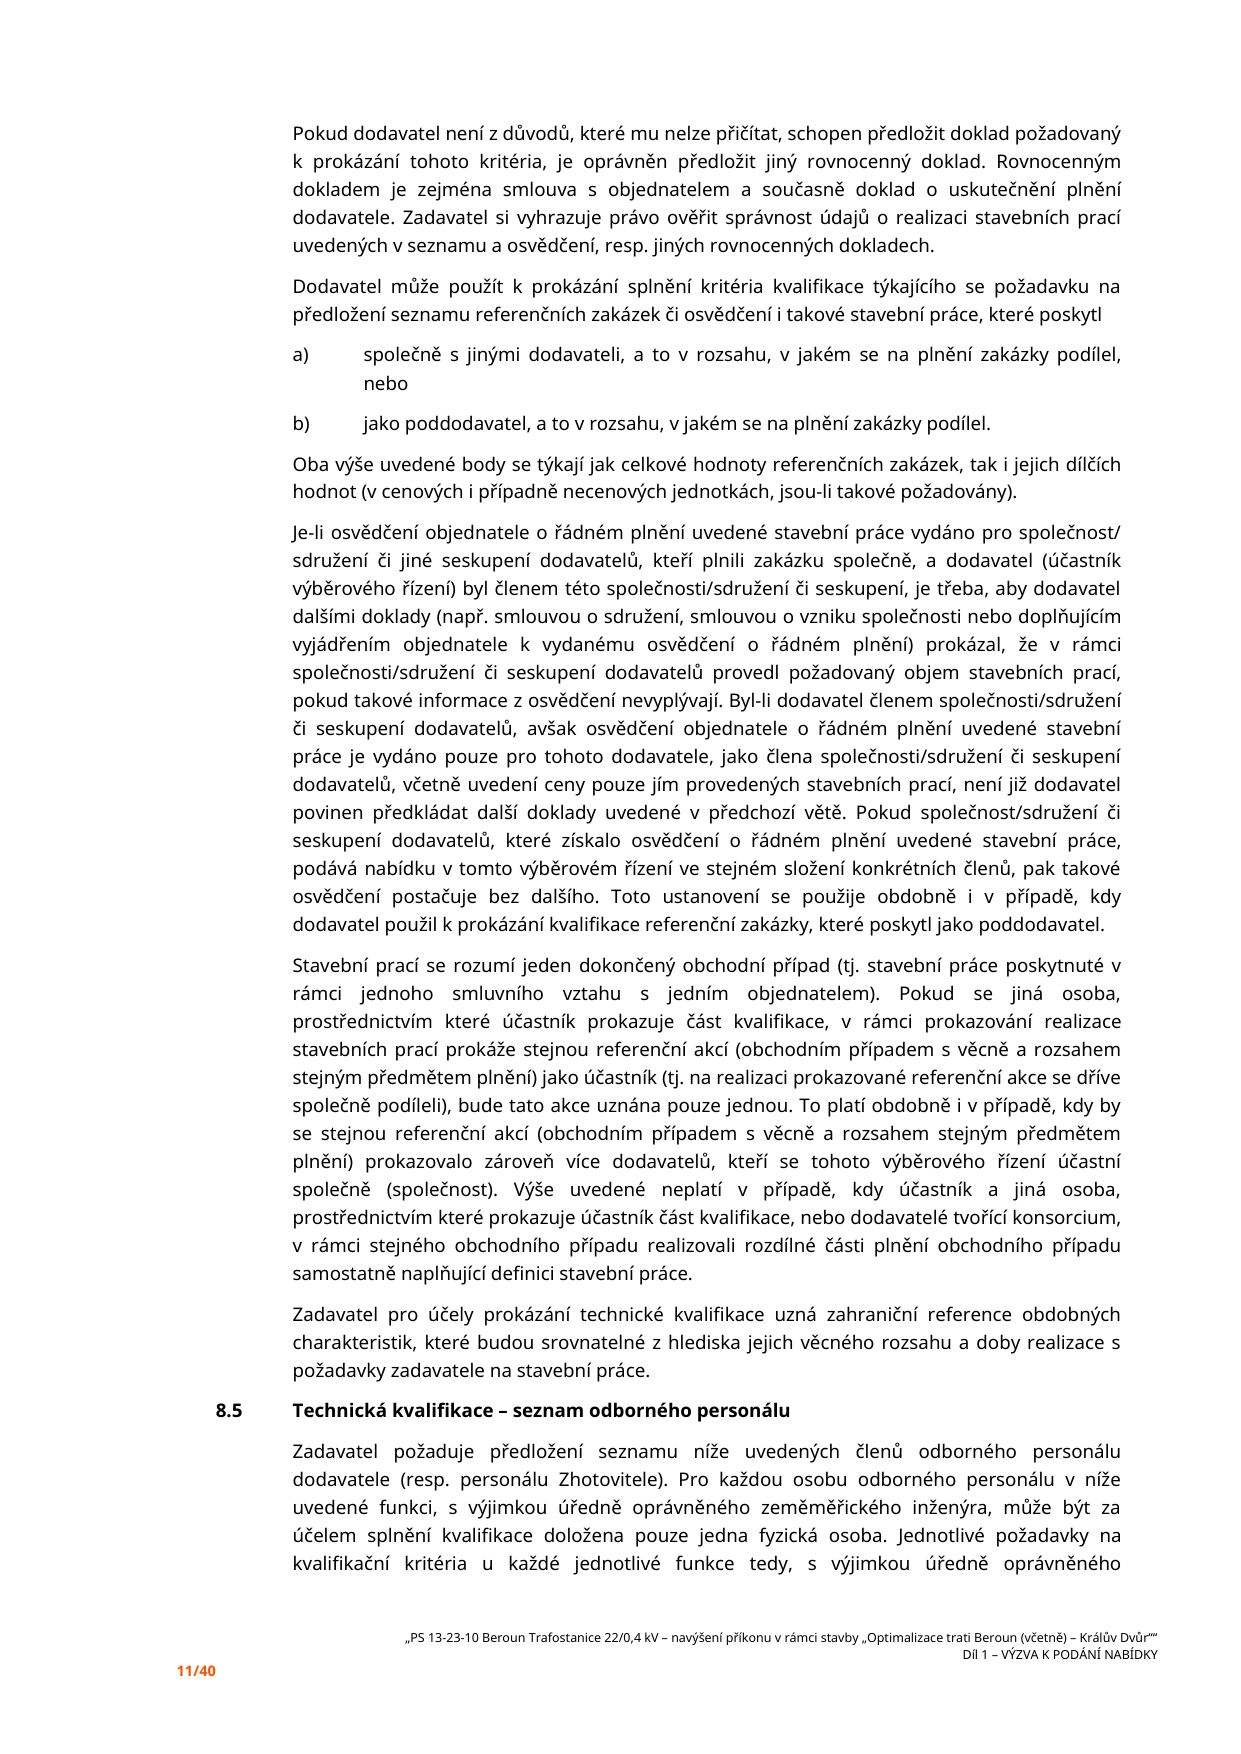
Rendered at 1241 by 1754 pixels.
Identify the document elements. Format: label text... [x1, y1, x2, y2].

text Technická kvalifikace – seznam odborného personálu [216, 1397, 1122, 1423]
text Zadavatel pro účely prokázání technické kvalifikace uzná zahraniční reference obdobných charakteristik, které budou srovnatelné z hlediska jejich věcného rozsahu a doby realizace s požadavky zadavatele na stavební práce. [292, 1301, 1122, 1382]
text Pokud dodavatel není z důvodů, které mu nelze přičítat, schopen předložit doklad požadovaný k prokázání tohoto kritéria, je oprávněn předložit jiný rovnocenný doklad. Rovnocenným dokladem je zejména smlouva s objednatelem a současně doklad o uskutečnění plnění dodavatele. Zadavatel si vyhrazuje právo ověřit správnost údajů o realizaci stavebních prací uvedených v seznamu a osvědčení, resp. jiných rovnocenných dokladech. [292, 121, 1122, 258]
text Oba výše uvedené body se týkají jak celkové hodnoty referenčních zakázek, tak i jejich dílčích hodnot (v cenových i případně necenových jednotkách, jsou-li takové požadovány). [292, 451, 1122, 504]
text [292, 1438, 1122, 1576]
text Je-li osvědčení objednatele o řádném plnění uvedené stavební práce vydáno pro společnost/ sdružení či jiné seskupení dodavatelů, kteří plnili zakázku společně, a dodavatel (účastník výběrového řízení) byl členem této společnosti/sdružení či seskupení, je třeba, aby dodavatel dalšími doklady (např. smlouvou o sdružení, smlouvou o vzniku společnosti nebo doplňujícím vyjádřením objednatele k vydanému osvědčení o řádném plnění) prokázal, že v rámci společnosti/sdružení či seskupení dodavatelů provedl požadovaný objem stavebních prací, pokud takové informace z osvědčení nevyplývají. Byl-li dodavatel členem společnosti/sdružení či seskupení dodavatelů, avšak osvědčení objednatele o řádném plnění uvedené stavební práce je vydáno pouze pro tohoto dodavatele, jako člena společnosti/sdružení či seskupení dodavatelů, včetně uvedení ceny pouze jím provedených stavebních prací, není již dodavatel povinen předkládat další doklady uvedené v předchozí větě. Pokud společnost/sdružení či seskupení dodavatelů, které získalo osvědčení o řádném plnění uvedené stavební práce, podává nabídku v tomto výběrovém řízení ve stejném složení konkrétních členů, pak takové osvědčení postačuje bez dalšího. Toto ustanovení se použije obdobně i v případě, kdy dodavatel použil k prokázání kvalifikace referenční zakázky, které poskytl jako poddodavatel. [292, 519, 1122, 937]
text Dodavatel může použít k prokázání splnění kritéria kvalifikace týkajícího se požadavku na předložení seznamu referenčních zakázek či osvědčení i takové stavební práce, které poskytl [292, 273, 1122, 327]
text b) jako poddodavatel, a to v rozsahu, v jakém se na plnění zakázky podílel. [292, 410, 1122, 436]
text a) společně s jinými dodavateli, a to v rozsahu, v jakém se na plnění zakázky podílel, nebo [292, 342, 1122, 395]
text Stavební prací se rozumí jeden dokončený obchodní případ (tj. stavební práce poskytnuté v rámci jednoho smluvního vztahu s jedním objednatelem). Pokud se jiná osoba, prostřednictvím které účastník prokazuje část kvalifikace, v rámci prokazování realizace stavebních prací prokáže stejnou referenční akcí (obchodním případem s věcně a rozsahem stejným předmětem plnění) jako účastník (tj. na realizaci prokazované referenční akce se dříve společně podíleli), bude tato akce uznána pouze jednou. To platí obdobně i v případě, kdy by se stejnou referenční akcí (obchodním případem s věcně a rozsahem stejným předmětem plnění) prokazovalo zároveň více dodavatelů, kteří se tohoto výběrového řízení účastní společně (společnost). Výše uvedené neplatí v případě, kdy účastník a jiná osoba, prostřednictvím které prokazuje účastník část kvalifikace, nebo dodavatelé tvořící konsorcium, v rámci stejného obchodního případu realizovali rozdílné části plnění obchodního případu samostatně naplňující definici stavební práce. [292, 952, 1122, 1286]
